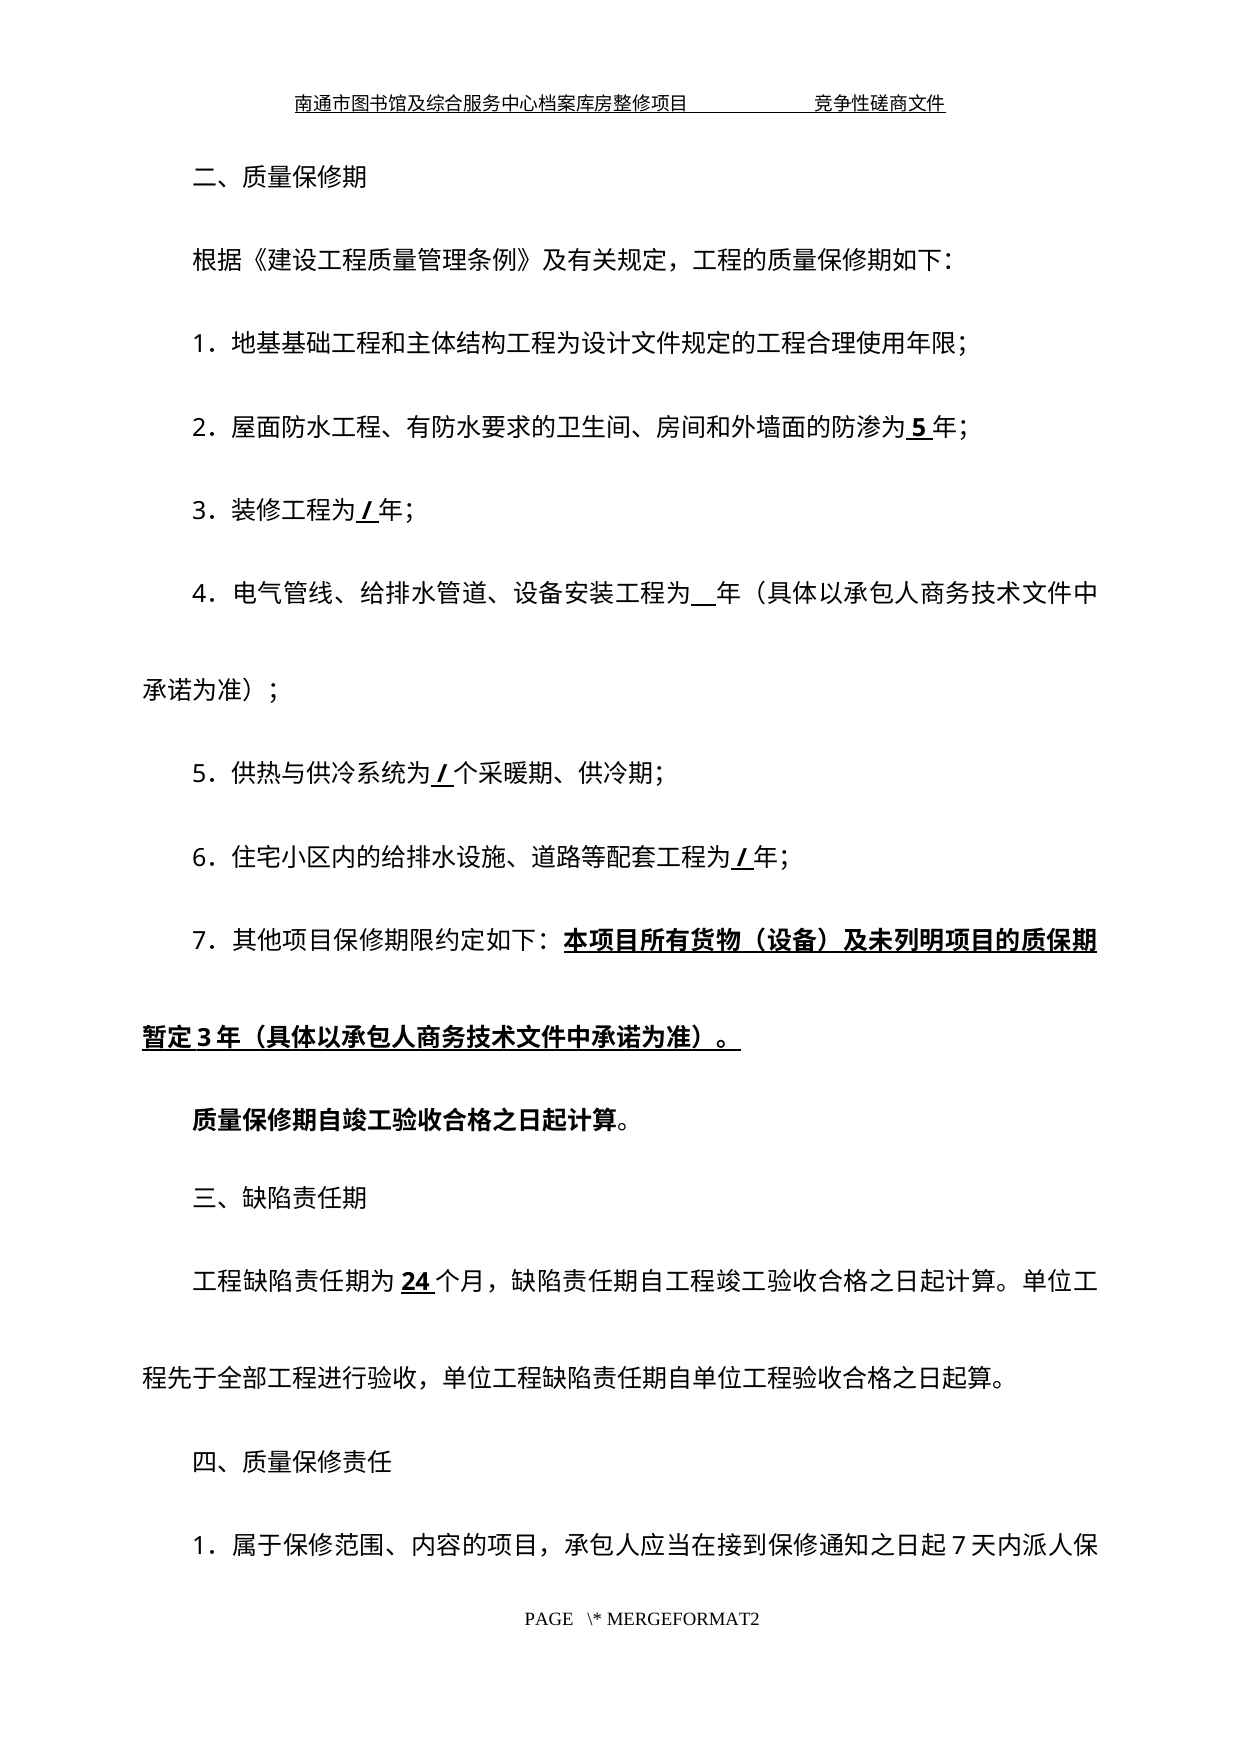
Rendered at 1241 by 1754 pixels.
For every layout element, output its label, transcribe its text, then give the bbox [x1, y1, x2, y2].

text 1．地基基础工程和主体结构工程为设计文件规定的工程合理使用年限； [142, 309, 1098, 374]
text 质量保修期自竣工验收合格之日起计算。 [142, 1086, 1098, 1151]
text 四、质量保修责任 [142, 1428, 1098, 1493]
text 工程缺陷责任期为24个月，缺陷责任期自工程竣工验收合格之日起计算。单位工程先于全部工程进行验收，单位工程缺陷责任期自单位工程验收合格之日起算。 [142, 1247, 1098, 1409]
text 三、缺陷责任期 [142, 1164, 1098, 1229]
text 5．供热与供冷系统为 / 个采暖期、供冷期； [142, 739, 1098, 804]
text 6．住宅小区内的给排水设施、道路等配套工程为 / 年； [142, 823, 1098, 888]
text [142, 1511, 1098, 1576]
text 2．屋面防水工程、有防水要求的卫生间、房间和外墙面的防渗为 5 年； [142, 393, 1098, 458]
text 二、质量保修期 [142, 143, 1098, 208]
text 3．装修工程为 / 年； [142, 476, 1098, 541]
text 根据《建设工程质量管理条例》及有关规定，工程的质量保修期如下： [142, 226, 1098, 291]
text 7．其他项目保修期限约定如下：本项目所有货物（设备）及未列明项目的质保期暂定3年（具体以承包人商务技术文件中承诺为准）。 [142, 906, 1098, 1068]
text 4．电气管线、给排水管道、设备安装工程为 年（具体以承包人商务技术文件中承诺为准）； [142, 559, 1098, 721]
